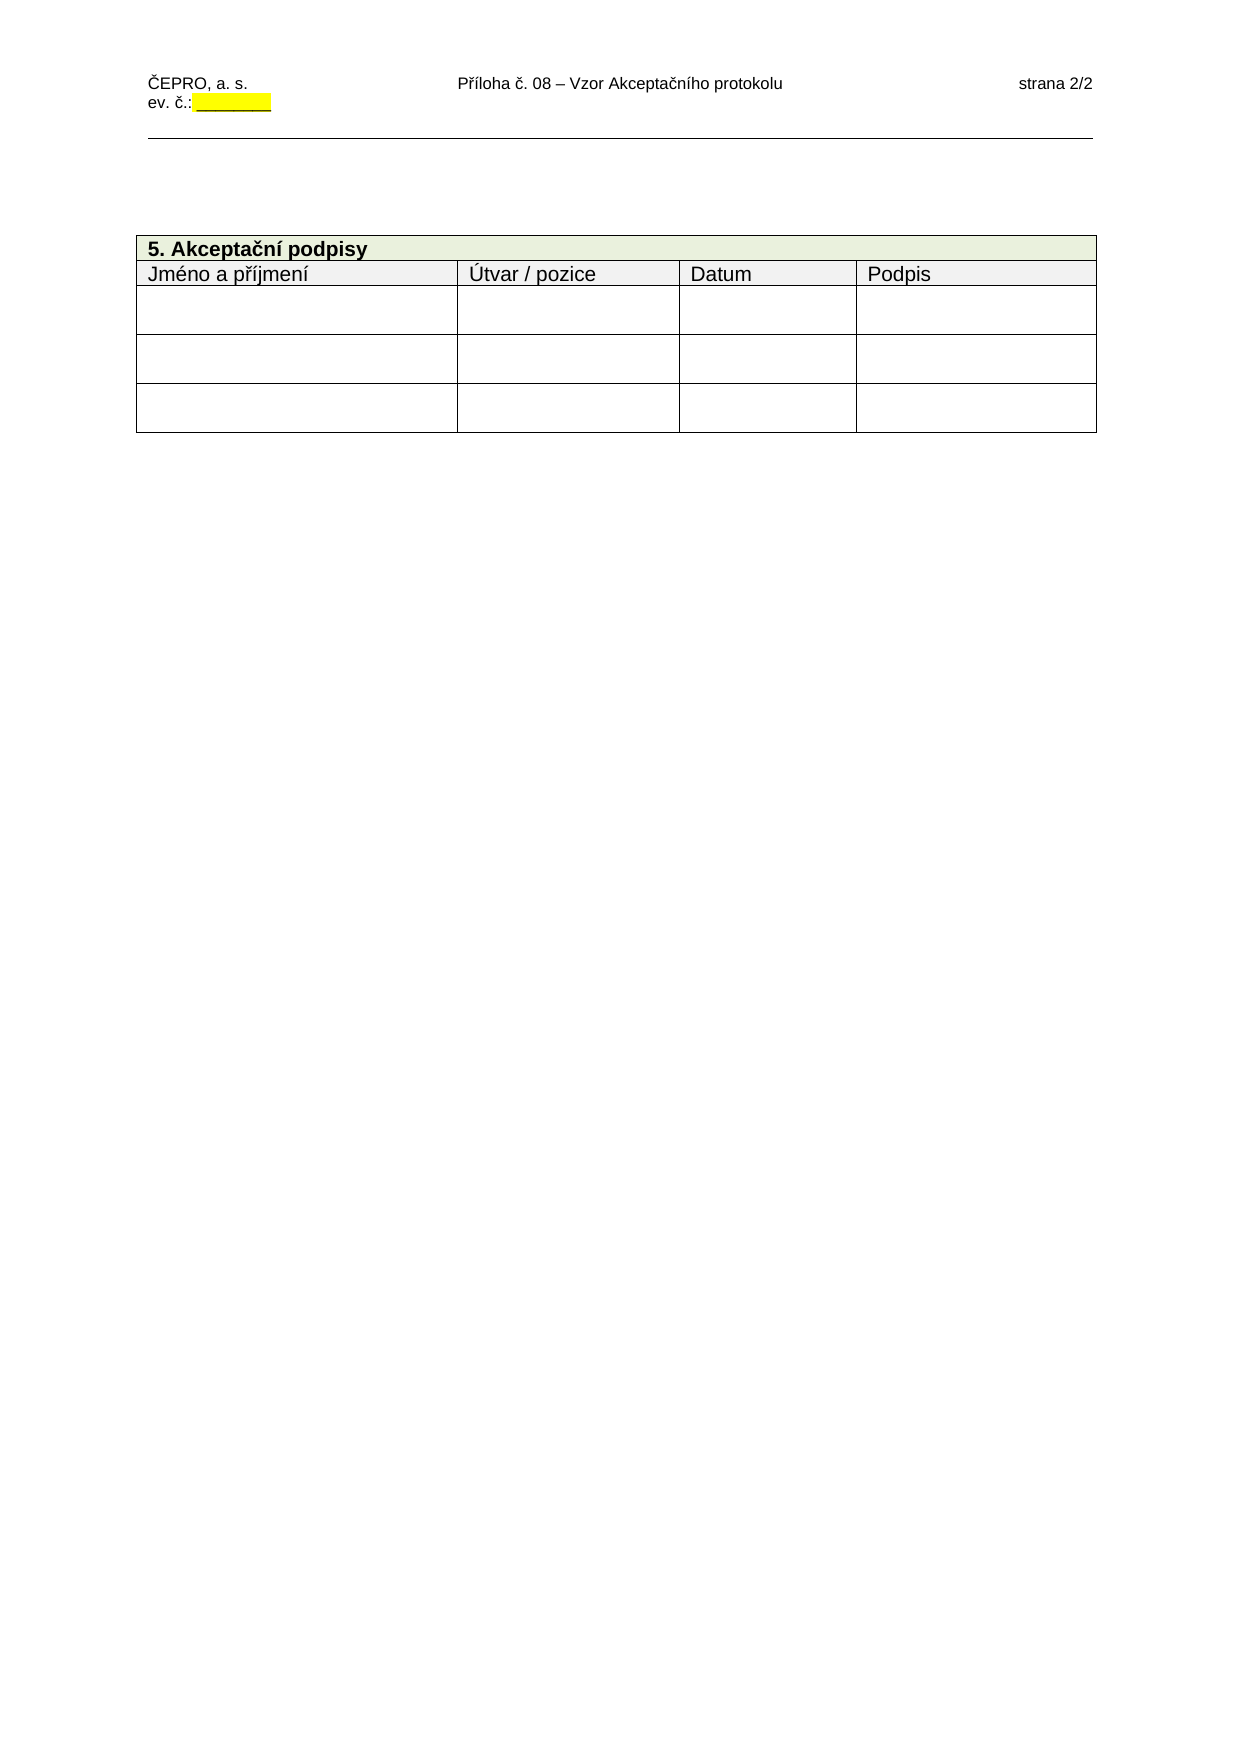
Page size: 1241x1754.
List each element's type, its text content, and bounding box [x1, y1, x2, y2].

table_cell [137, 286, 457, 334]
table_cell [680, 335, 856, 383]
table_cell [458, 335, 679, 383]
table_cell Jméno a příjmení [137, 261, 457, 285]
table_cell [857, 286, 1096, 334]
table_cell [857, 384, 1096, 432]
table_cell [857, 335, 1096, 383]
table_cell [680, 384, 856, 432]
table_header 5. Akceptační podpisy [137, 236, 1096, 260]
table_cell [137, 335, 457, 383]
table_cell Datum [680, 261, 856, 285]
table_cell [458, 384, 679, 432]
table_cell Útvar / pozice [458, 261, 679, 285]
table_cell [680, 286, 856, 334]
table_cell [137, 384, 457, 432]
table_cell [458, 286, 679, 334]
table_cell Podpis [857, 261, 1096, 285]
